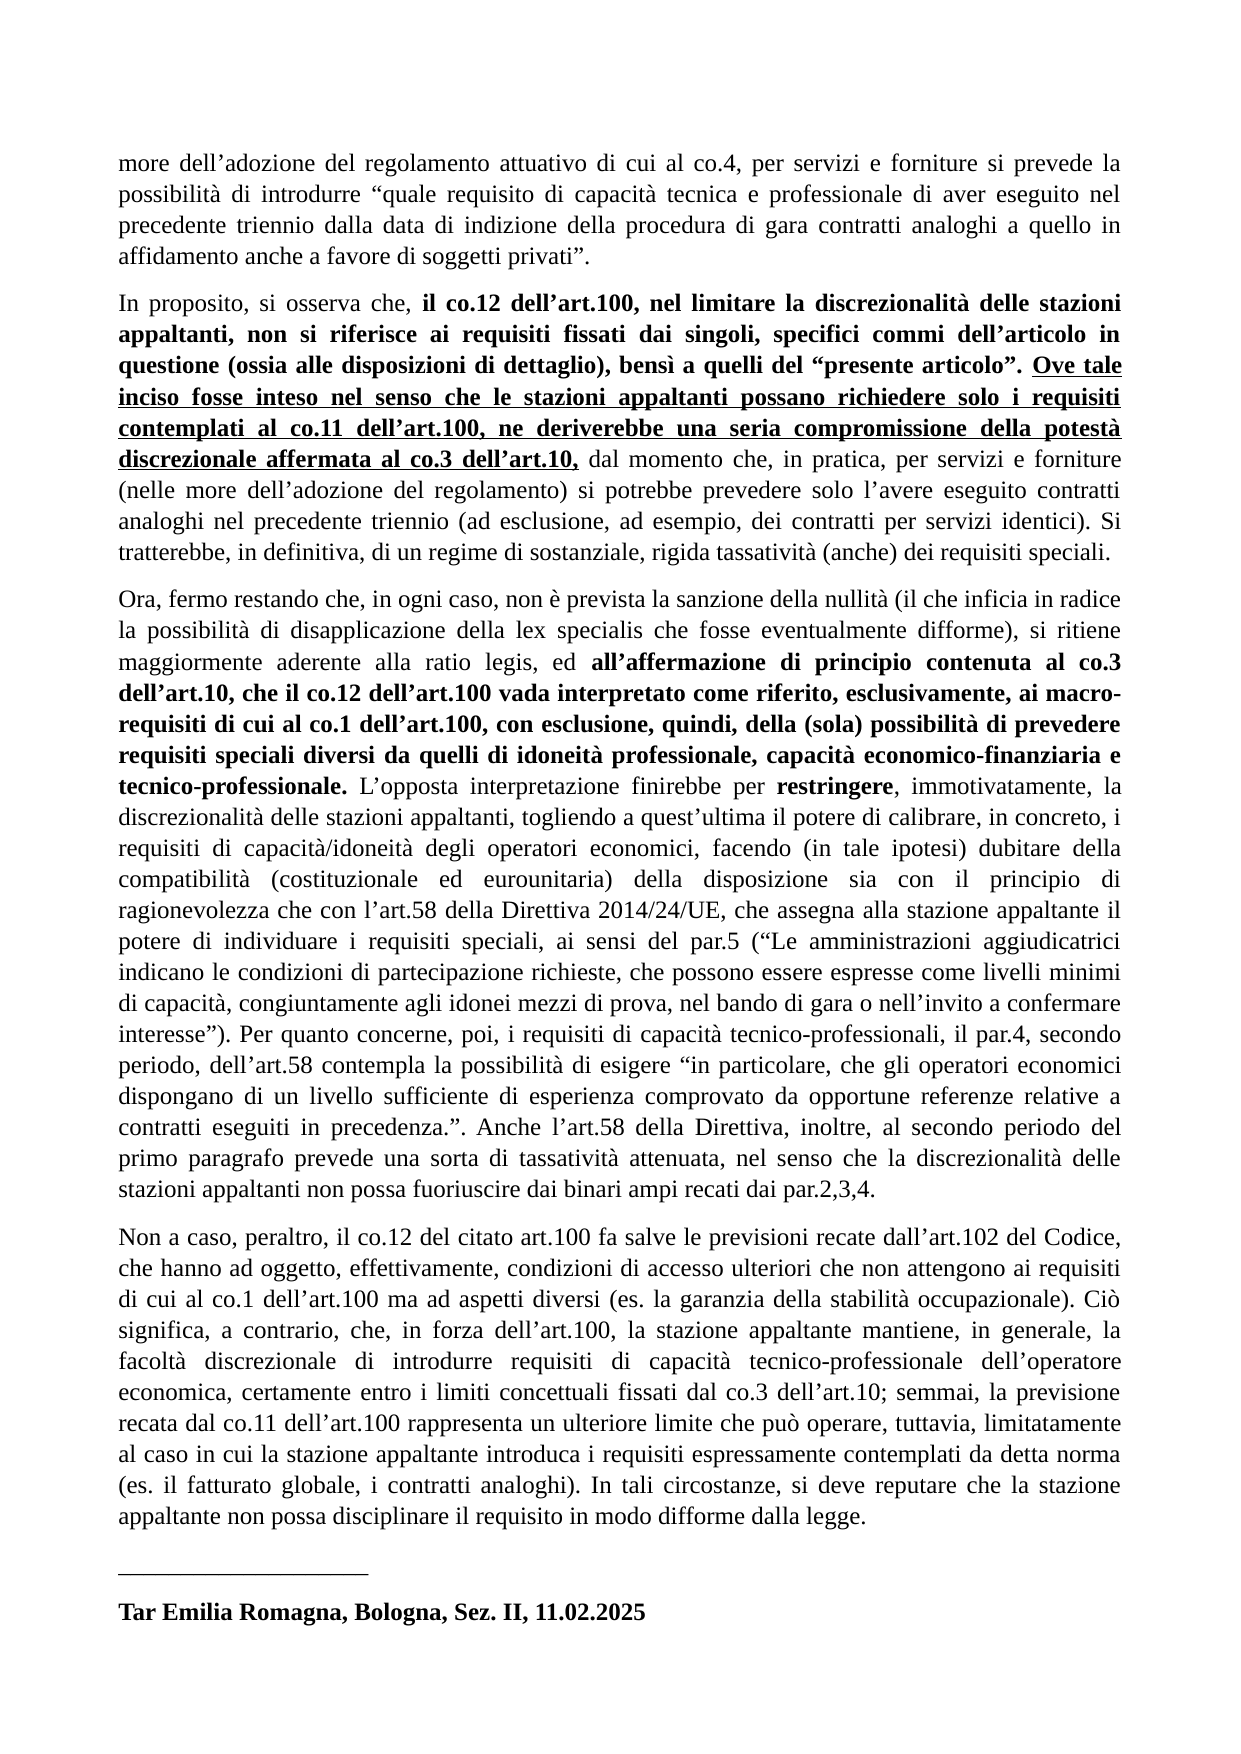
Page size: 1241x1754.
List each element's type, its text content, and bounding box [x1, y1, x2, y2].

text In proposito, si osserva che, il co.12 dell’art.100, nel limitare la discrezionalità delle stazioni appaltanti, non si riferisce ai requisiti fissati dai singoli, specifici commi dell’articolo in questione (ossia alle disposizioni di dettaglio), bensì a quelli del “presente articolo”. Ove tale inciso fosse inteso nel senso che le stazioni appaltanti possano richiedere solo i requisiti contemplati al co.11 dell’art.100, ne deriverebbe una seria compromissione della potestà discrezionale affermata al co.3 dell’art.10, dal momento che, in pratica, per servizi e forniture (nelle more dell’adozione del regolamento) si potrebbe prevedere solo l’avere eseguito contratti analoghi nel precedente triennio (ad esclusione, ad esempio, dei contratti per servizi identici). Si tratterebbe, in definitiva, di un regime di sostanziale, rigida tassatività (anche) dei requisiti speciali. [118, 288, 1122, 438]
text ____________________ [118, 1549, 1122, 1578]
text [118, 148, 1122, 269]
text Tar Emilia Romagna, Bologna, Sez. II, 11.02.2025 [118, 1597, 1122, 1626]
text Ora, fermo restando che, in ogni caso, non è prevista la sanzione della nullità (il che inficia in radice la possibilità di disapplicazione della lex specialis che fosse eventualmente difforme), si ritiene maggiormente aderente alla ratio legis, ed all’affermazione di principio contenuta al co.3 dell’art.10, che il co.12 dell’art.100 vada interpretato come riferito, esclusivamente, ai macro-requisiti di cui al co.1 dell’art.100, con esclusione, quindi, della (sola) possibilità di prevedere requisiti speciali diversi da quelli di idoneità professionale, capacità economico-finanziaria e tecnico-professionale. L’opposta interpretazione finirebbe per restringere, immotivatamente, la discrezionalità delle stazioni appaltanti, togliendo a quest’ultima il potere di calibrare, in concreto, i requisiti di capacità/idoneità degli operatori economici, facendo (in tale ipotesi) dubitare della compatibilità (costituzionale ed eurounitaria) della disposizione sia con il principio di ragionevolezza che con l’art.58 della Direttiva 2014/24/UE, che assegna alla stazione appaltante il potere di individuare i requisiti speciali, ai sensi del par.5 (“Le amministrazioni aggiudicatrici indicano le condizioni di partecipazione richieste, che possono essere espresse come livelli minimi di capacità, congiuntamente agli idonei mezzi di prova, nel bando di gara o nell’invito a confermare interesse”). Per quanto concerne, poi, i requisiti di capacità tecnico-professionali, il par.4, secondo periodo, dell’art.58 contempla la possibilità di esigere “in particolare, che gli operatori economici dispongano di un livello sufficiente di esperienza comprovato da opportune referenze relative a contratti eseguiti in precedenza.”. Anche l’art.58 della Direttiva, inoltre, al secondo periodo del primo paragrafo prevede una sorta di tassatività attenuata, nel senso che la discrezionalità delle stazioni appaltanti non possa fuoriuscire dai binari ampi recati dai par.2,3,4. [118, 584, 1122, 1203]
text Non a caso, peraltro, il co.12 del citato art.100 fa salve le previsioni recate dall’art.102 del Codice, che hanno ad oggetto, effettivamente, condizioni di accesso ulteriori che non attengono ai requisiti di cui al co.1 dell’art.100 ma ad aspetti diversi (es. la garanzia della stabilità occupazionale). Ciò significa, a contrario, che, in forza dell’art.100, la stazione appaltante mantiene, in generale, la facoltà discrezionale di introdurre requisiti di capacità tecnico-professionale dell’operatore economica, certamente entro i limiti concettuali fissati dal co.3 dell’art.10; semmai, la previsione recata dal co.11 dell’art.100 rappresenta un ulteriore limite che può operare, tuttavia, limitatamente al caso in cui la stazione appaltante introduca i requisiti espressamente contemplati da detta norma (es. il fatturato globale, i contratti analoghi). In tali circostanze, si deve reputare che la stazione appaltante non possa disciplinare il requisito in modo difforme dalla legge. [118, 1222, 1122, 1530]
text In proposito, si osserva che, il co.12 dell’art.100, nel limitare la discrezionalità delle stazioni appaltanti, non si riferisce ai requisiti fissati dai singoli, specifici commi dell’articolo in questione (ossia alle disposizioni di dettaglio), bensì a quelli del “presente articolo”. Ove tale inciso fosse inteso nel senso che le stazioni appaltanti possano richiedere solo i requisiti contemplati al co.11 dell’art.100, ne deriverebbe una seria compromissione della potestà discrezionale affermata al co.3 dell’art.10, dal momento che, in pratica, per servizi e forniture (nelle more dell’adozione del regolamento) si potrebbe prevedere solo l’avere eseguito contratti analoghi nel precedente triennio (ad esclusione, ad esempio, dei contratti per servizi identici). Si tratterebbe, in definitiva, di un regime di sostanziale, rigida tassatività (anche) dei requisiti speciali. [118, 439, 1122, 566]
